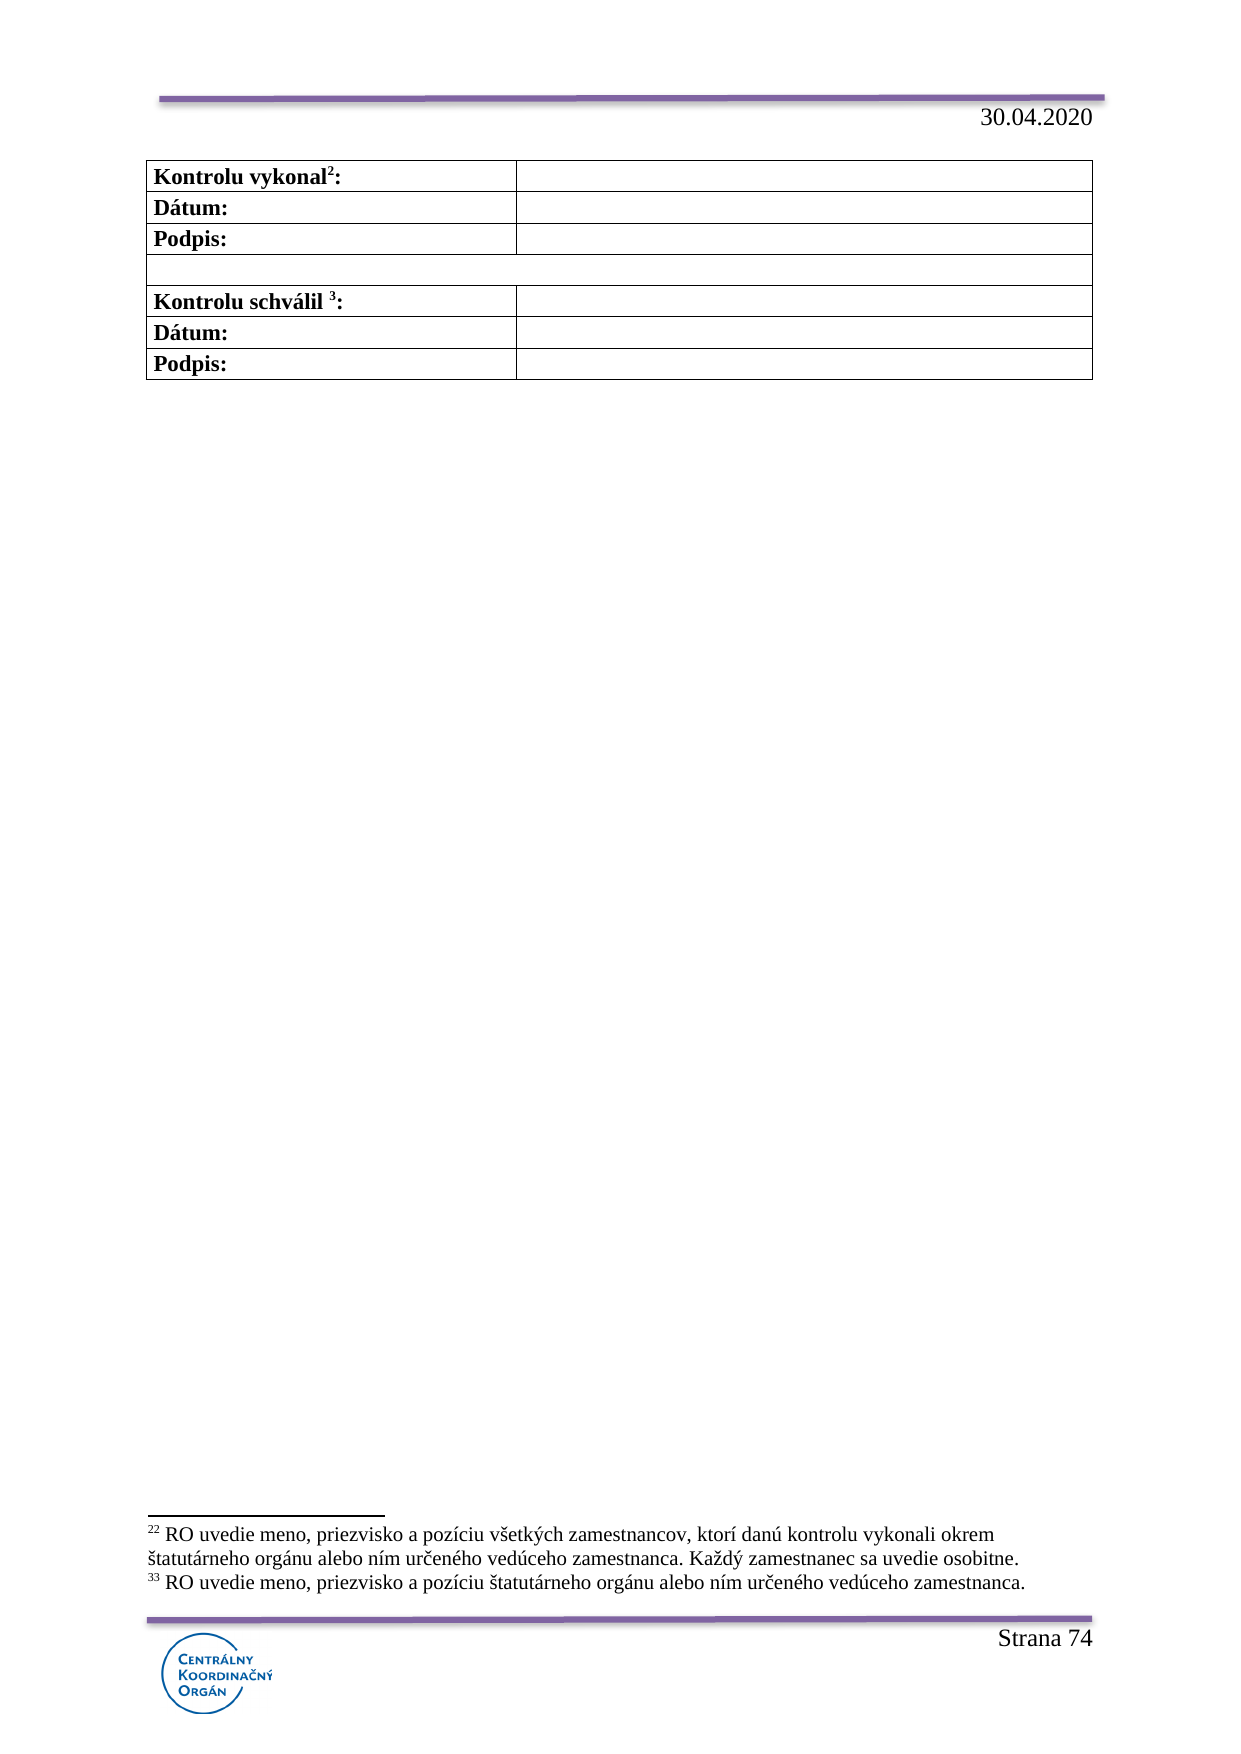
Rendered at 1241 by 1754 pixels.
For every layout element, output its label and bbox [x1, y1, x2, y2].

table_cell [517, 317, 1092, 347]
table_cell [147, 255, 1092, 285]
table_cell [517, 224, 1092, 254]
picture [159, 1631, 272, 1713]
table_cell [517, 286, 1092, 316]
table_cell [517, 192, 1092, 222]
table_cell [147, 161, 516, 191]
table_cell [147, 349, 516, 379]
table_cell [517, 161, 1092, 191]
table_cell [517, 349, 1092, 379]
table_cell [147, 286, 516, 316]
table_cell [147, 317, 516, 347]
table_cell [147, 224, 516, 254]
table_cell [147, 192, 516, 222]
